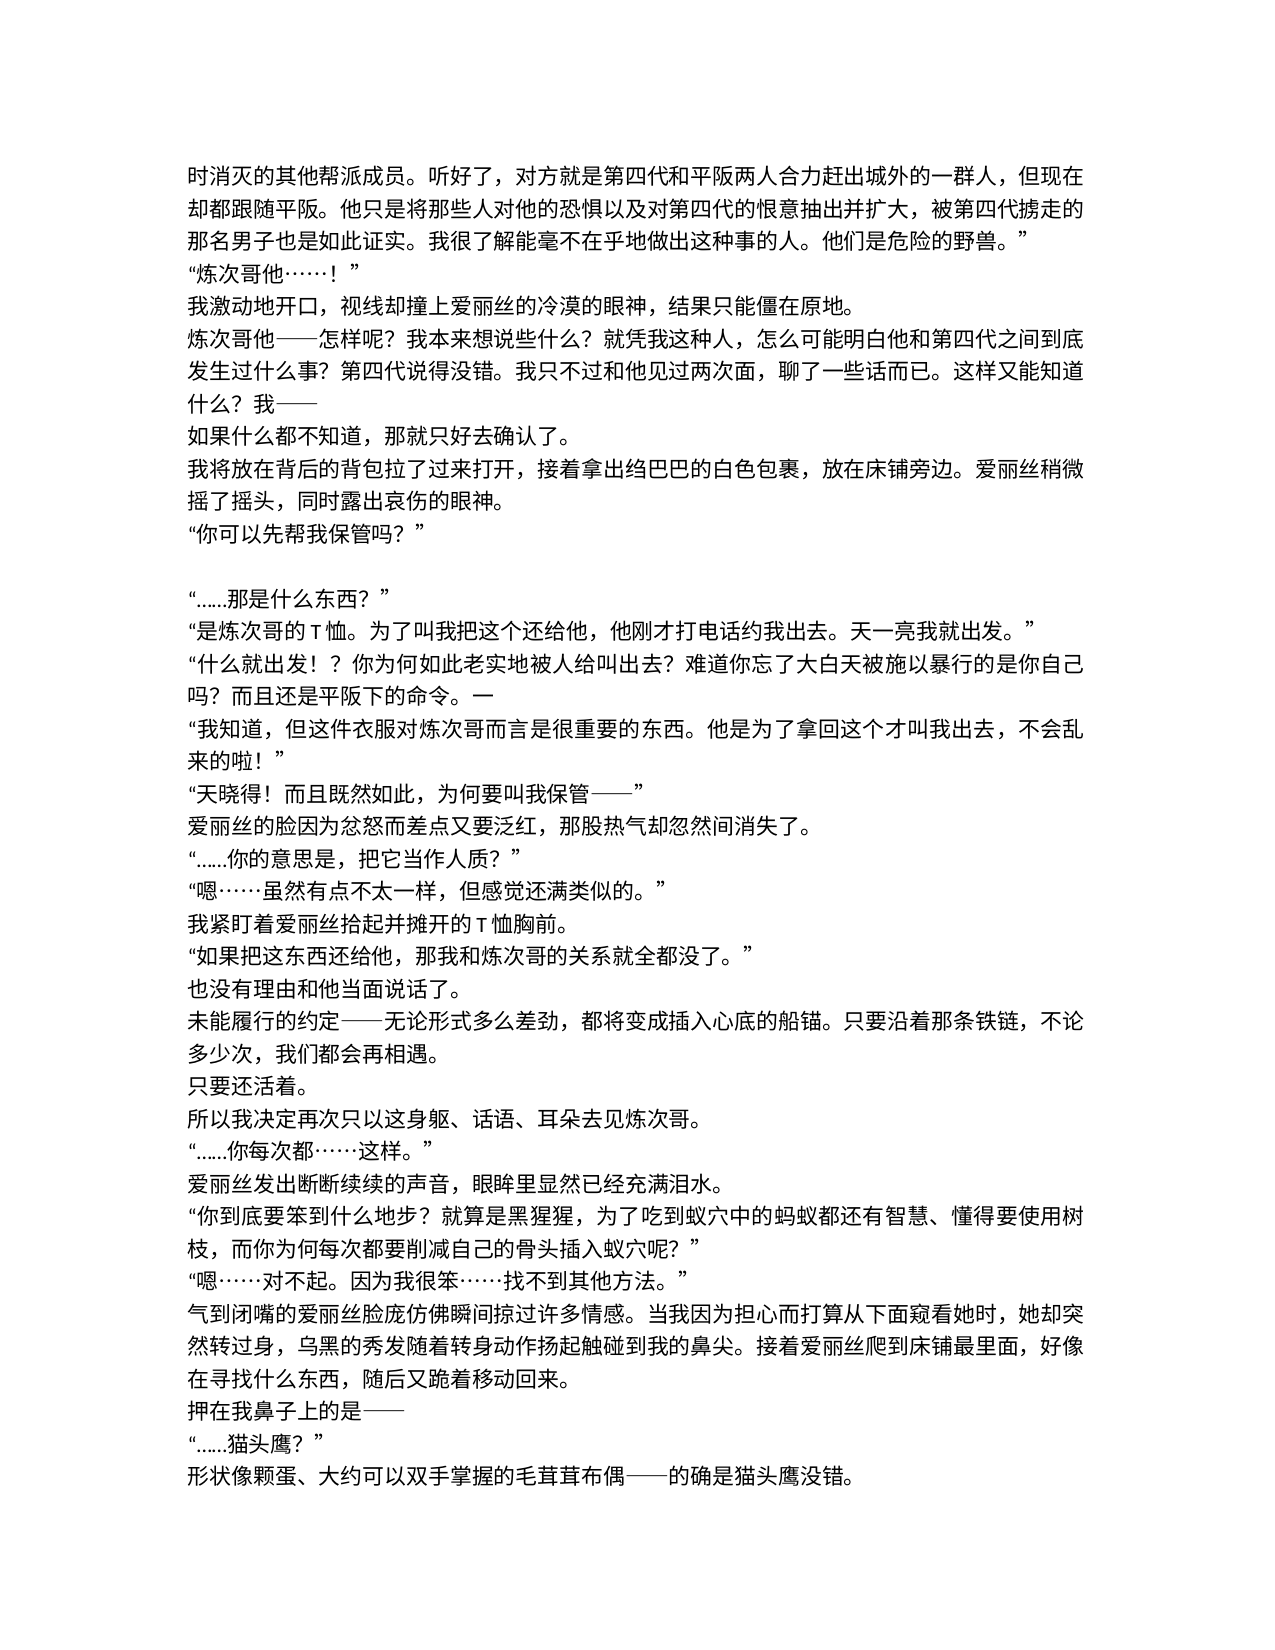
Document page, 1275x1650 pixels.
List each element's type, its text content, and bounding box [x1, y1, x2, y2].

text “……猫头鹰？” [187, 1426, 1087, 1459]
text 我紧盯着爱丽丝拾起并摊开的T恤胸前。 [187, 906, 1087, 939]
text 爱丽丝发出断断续续的声音，眼眸里显然已经充满泪水。 [187, 1166, 1087, 1199]
text “你可以先帮我保管吗？” [187, 516, 1087, 549]
text “炼次哥他……！” [187, 256, 1087, 289]
text 只要还活着。 [187, 1069, 1087, 1101]
text 未能履行的约定——无论形式多么差劲，都将变成插入心底的船锚。只要沿着那条铁链，不论多少次，我们都会再相遇。 [187, 1004, 1087, 1069]
text “什么就出发！？你为何如此老实地被人给叫出去？难道你忘了大白天被施以暴行的是你自己吗？而且还是平阪下的命令。一 [187, 646, 1087, 711]
text 押在我鼻子上的是—— [187, 1394, 1087, 1426]
text 我激动地开口，视线却撞上爱丽丝的冷漠的眼神，结果只能僵在原地。 [187, 289, 1087, 321]
text 所以我决定再次只以这身躯、话语、耳朵去见炼次哥。 [187, 1101, 1087, 1134]
text “……你每次都……这样。” [187, 1134, 1087, 1166]
text 形状像颗蛋、大约可以双手掌握的毛茸茸布偶——的确是猫头鹰没错。 [187, 1459, 1087, 1491]
text “你到底要笨到什么地步？就算是黑猩猩，为了吃到蚁穴中的蚂蚁都还有智慧、懂得要使用树枝，而你为何每次都要削减自己的骨头插入蚁穴呢？” [187, 1199, 1087, 1264]
text “天晓得！而且既然如此，为何要叫我保管——” [187, 776, 1087, 809]
text “如果把这东西还给他，那我和炼次哥的关系就全都没了。” [187, 939, 1087, 971]
text “……你的意思是，把它当作人质？” [187, 841, 1087, 874]
text “是炼次哥的T恤。为了叫我把这个还给他，他刚才打电话约我出去。天一亮我就出发。” [187, 614, 1087, 646]
text 也没有理由和他当面说话了。 [187, 971, 1087, 1004]
text “嗯……虽然有点不太一样，但感觉还满类似的。” [187, 874, 1087, 906]
text 炼次哥他——怎样呢？我本来想说些什么？就凭我这种人，怎么可能明白他和第四代之间到底发生过什么事？第四代说得没错。我只不过和他见过两次面，聊了一些话而已。这样又能知道什么？我—— [187, 321, 1087, 419]
text 气到闭嘴的爱丽丝脸庞仿佛瞬间掠过许多情感。当我因为担心而打算从下面窥看她时，她却突然转过身，乌黑的秀发随着转身动作扬起触碰到我的鼻尖。接着爱丽丝爬到床铺最里面，好像在寻找什么东西，随后又跪着移动回来。 [187, 1296, 1087, 1394]
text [187, 159, 1087, 256]
text 如果什么都不知道，那就只好去确认了。 [187, 419, 1087, 451]
text 爱丽丝的脸因为忿怒而差点又要泛红，那股热气却忽然间消失了。 [187, 809, 1087, 841]
text 我将放在背后的背包拉了过来打开，接着拿出绉巴巴的白色包裹，放在床铺旁边。爱丽丝稍微摇了摇头，同时露出哀伤的眼神。 [187, 451, 1087, 516]
text “我知道，但这件衣服对炼次哥而言是很重要的东西。他是为了拿回这个才叫我出去，不会乱来的啦！” [187, 711, 1087, 776]
text “……那是什么东西？” [187, 581, 1087, 614]
text “嗯……对不起。因为我很笨……找不到其他方法。” [187, 1264, 1087, 1296]
